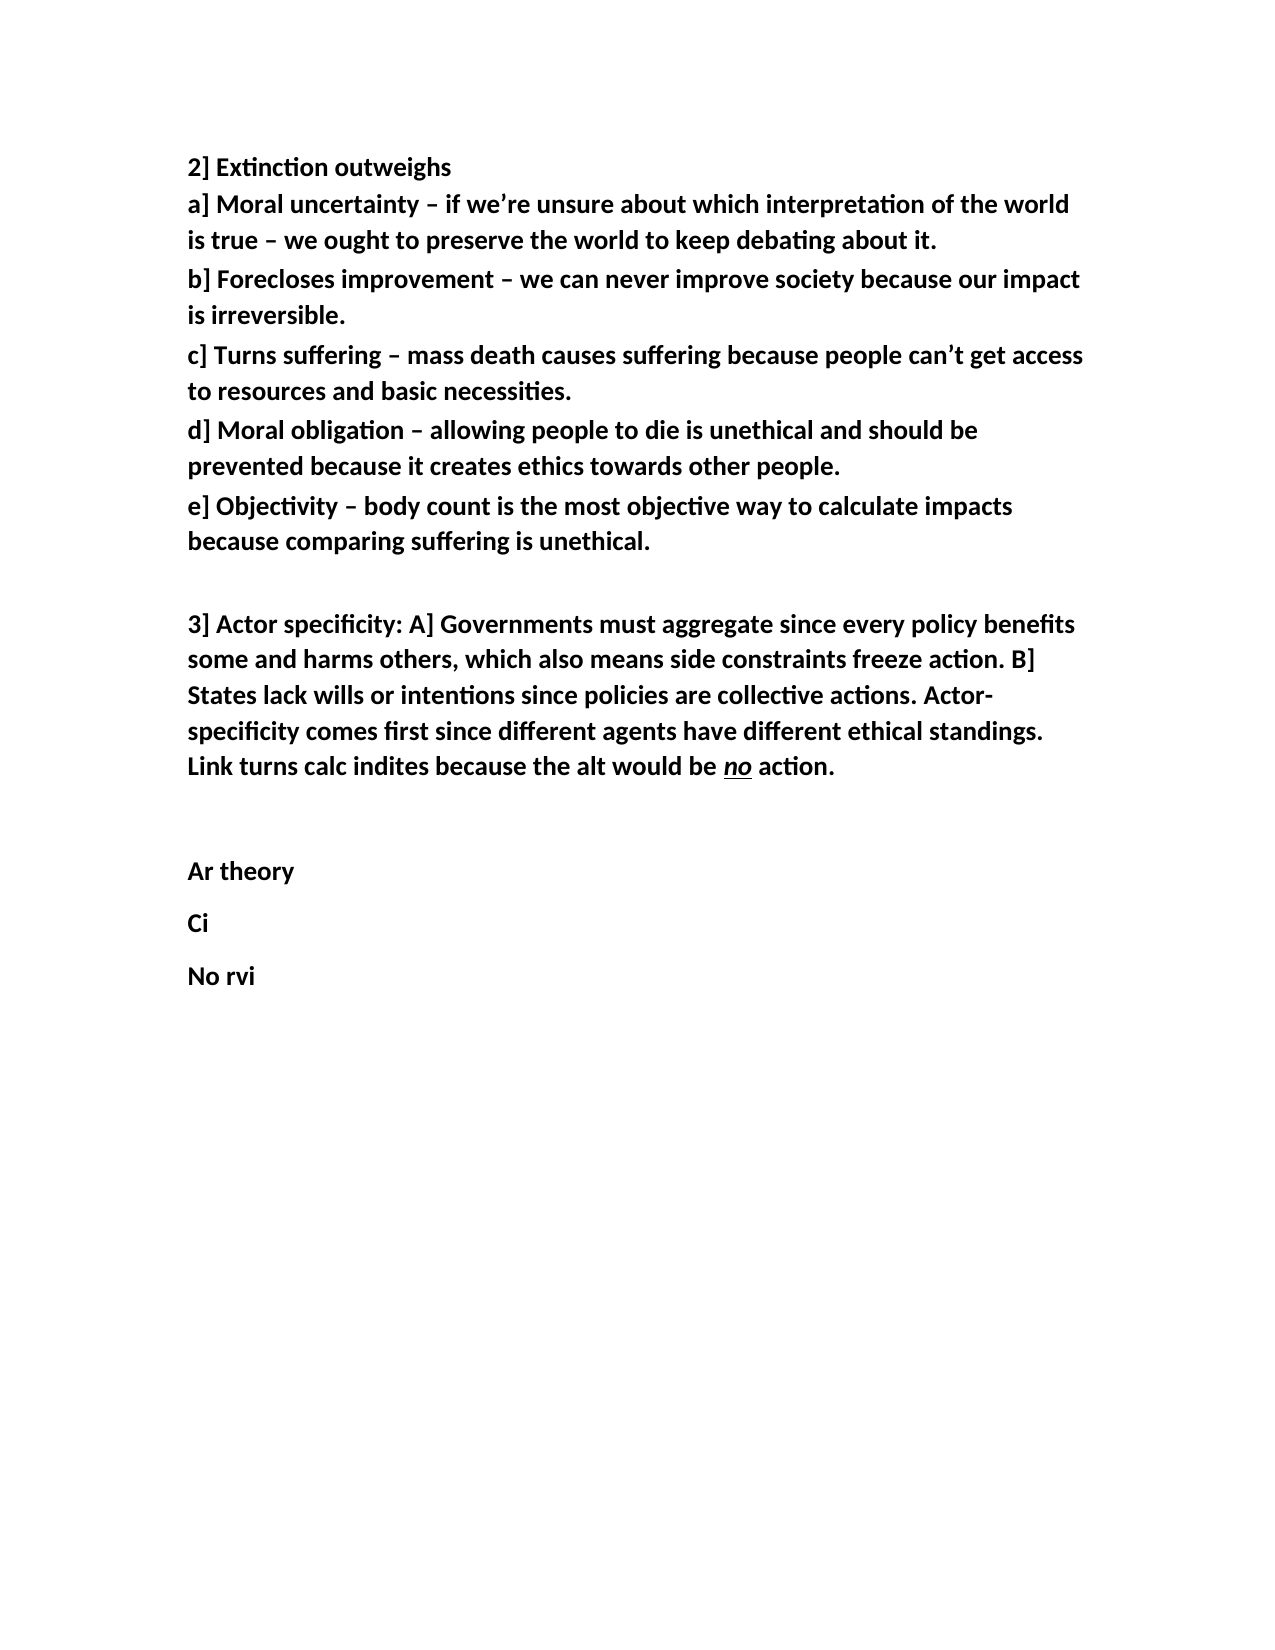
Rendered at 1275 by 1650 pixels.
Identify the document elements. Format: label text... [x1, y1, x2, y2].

text No rvi [187, 959, 1087, 992]
text Ci [187, 906, 1087, 939]
subtitle d] Moral obligation – allowing people to die is unethical and should be prevented because it creates ethics towards other people. [187, 413, 1087, 482]
text 3] Actor specificity: A] Governments must aggregate since every policy benefits some and harms others, which also means side constraints freeze action. B] States lack wills or intentions since policies are collective actions. Actor-specificity comes first since different agents have different ethical standings. Link turns calc indites because the alt would be no action. [187, 607, 1087, 782]
text Ar theory [187, 854, 1087, 887]
subtitle 2] Extinction outweighs [187, 150, 1087, 183]
subtitle e] Objectivity – body count is the most objective way to calculate impacts because comparing suffering is unethical. [187, 489, 1087, 557]
subtitle c] Turns suffering – mass death causes suffering because people can’t get access to resources and basic necessities. [187, 338, 1087, 407]
subtitle a] Moral uncertainty – if we’re unsure about which interpretation of the world is true – we ought to preserve the world to keep debating about it. [187, 187, 1087, 256]
subtitle b] Forecloses improvement – we can never improve society because our impact is irreversible. [187, 263, 1087, 331]
